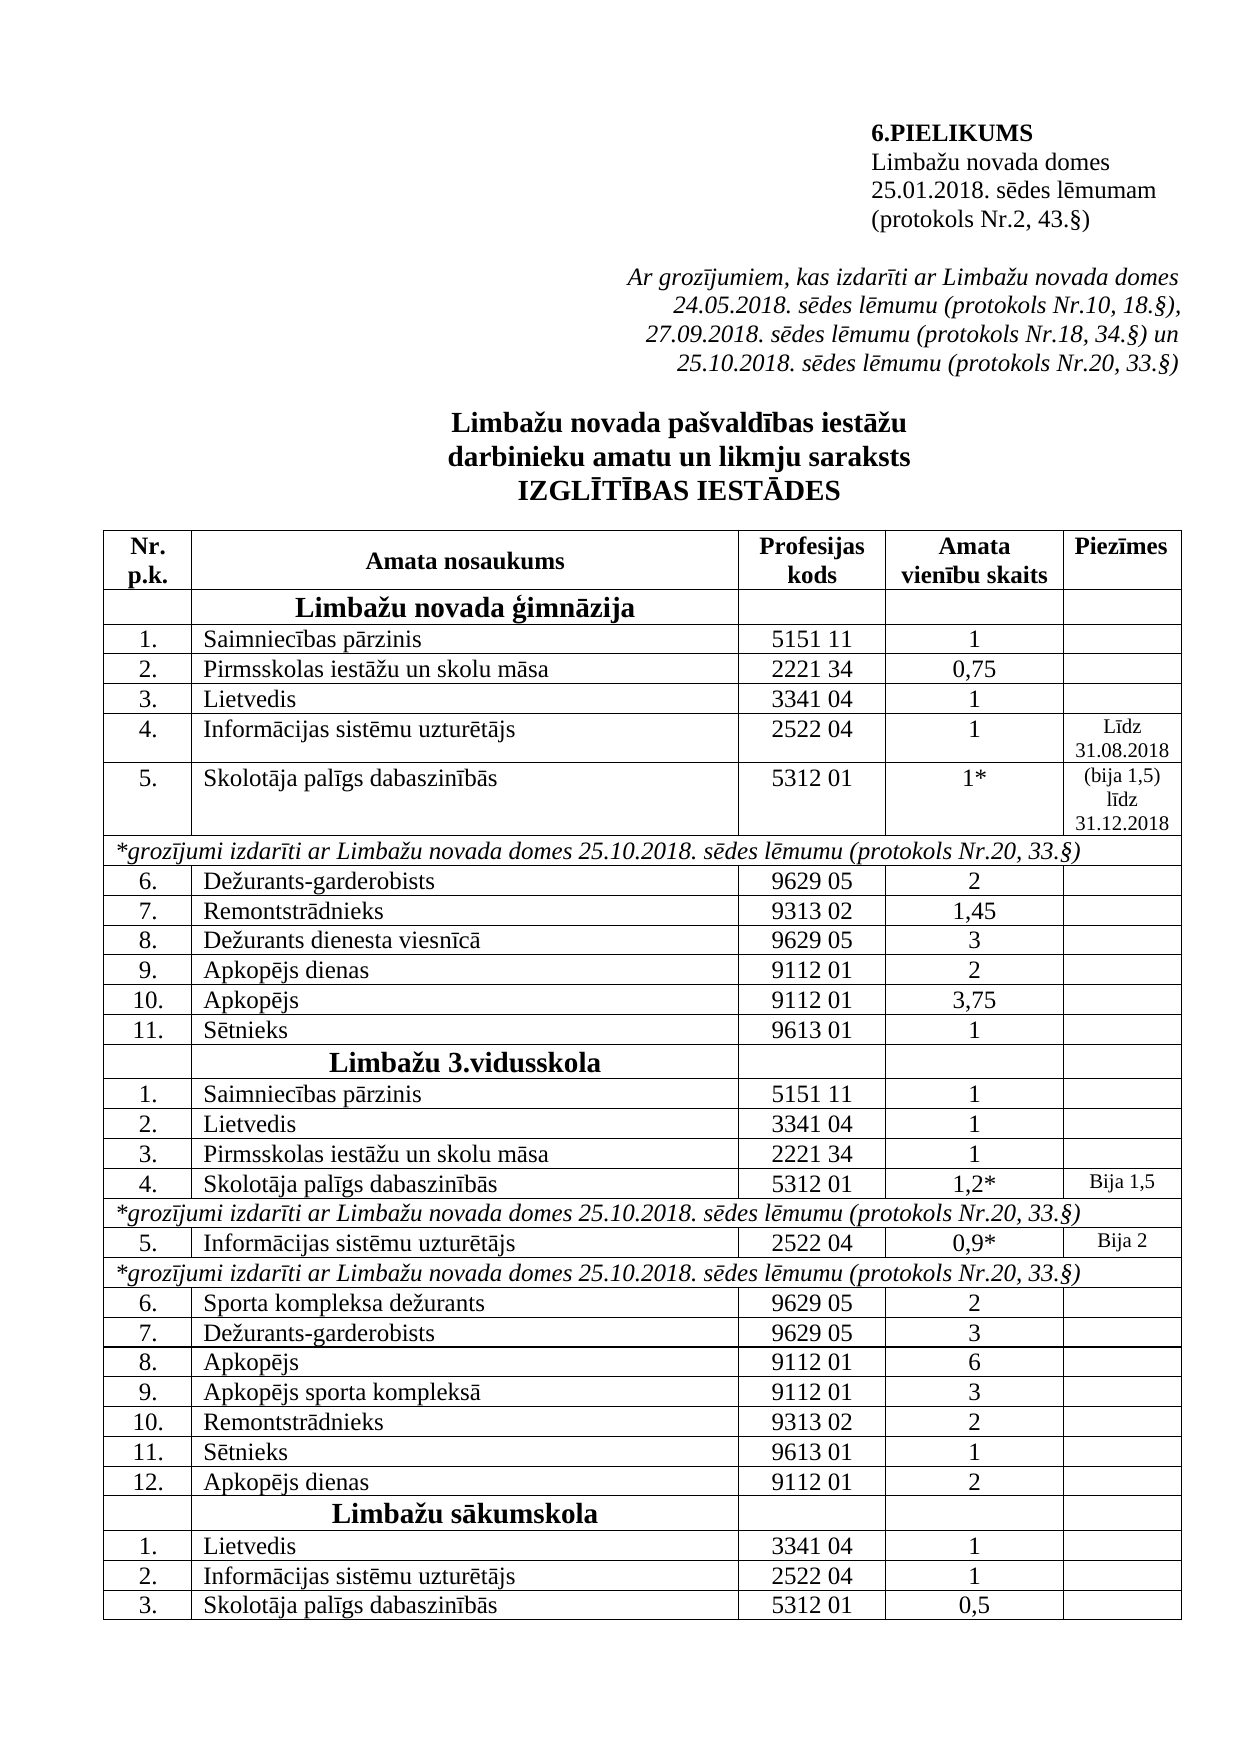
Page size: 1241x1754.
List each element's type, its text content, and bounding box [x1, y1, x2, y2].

table_cell 11. [104, 1437, 191, 1466]
table_header Profesijas kods [739, 531, 885, 589]
table_cell 3 [886, 1377, 1063, 1406]
table_cell 3. [104, 1139, 191, 1168]
table_cell [104, 590, 191, 623]
table_cell Sētnieks [192, 1437, 738, 1466]
table_cell [1064, 1139, 1181, 1168]
table_cell 2522 04 [739, 1228, 885, 1257]
table_cell [1064, 1467, 1181, 1495]
table_cell 0,5 [886, 1591, 1063, 1619]
table_cell 9. [104, 1377, 191, 1406]
table_cell 1. [104, 1079, 191, 1108]
table_cell 9112 01 [739, 1467, 885, 1495]
table_cell [1064, 590, 1181, 623]
table_cell 1,2* [886, 1169, 1063, 1197]
table_cell 2. [104, 1109, 191, 1138]
table_cell Limbažu sākumskola [192, 1496, 738, 1530]
table_cell 3341 04 [739, 684, 885, 713]
table_cell 1. [104, 1531, 191, 1560]
table_cell [1064, 1288, 1181, 1317]
table_cell Apkopējs dienas [192, 955, 738, 984]
table_cell Limbažu novada ģimnāzija [192, 590, 738, 623]
table_cell 6. [104, 1288, 191, 1317]
table_cell Lietvedis [192, 684, 738, 713]
table_cell [1064, 1496, 1181, 1530]
table_cell 1,45 [886, 896, 1063, 924]
table_cell (bija 1,5) līdz 31.12.2018 [1064, 763, 1181, 835]
table_header Piezīmes [1064, 531, 1181, 589]
table_cell [739, 1496, 885, 1530]
table_cell 9613 01 [739, 1015, 885, 1044]
table_cell 9629 05 [739, 1288, 885, 1317]
table_cell 3 [886, 926, 1063, 954]
table_cell 9313 02 [739, 1407, 885, 1436]
text 27.09.2018. sēdes lēmumu (protokols Nr.18, 34.§) un [177, 319, 1181, 348]
table_cell [1064, 866, 1181, 895]
table_cell 9112 01 [739, 1348, 885, 1376]
table_cell Pirmsskolas iestāžu un skolu māsa [192, 654, 738, 683]
table_cell 6 [886, 1348, 1063, 1376]
table_cell 1 [886, 684, 1063, 713]
table_cell 3 [886, 1318, 1063, 1346]
table_cell 1 [886, 1561, 1063, 1589]
table_cell 0,75 [886, 654, 1063, 683]
table_cell 2522 04 [739, 714, 885, 762]
table_cell Skolotāja palīgs dabaszinībās [192, 1591, 738, 1619]
table_cell Saimniecības pārzinis [192, 625, 738, 653]
table_header Nr. p.k. [104, 531, 191, 589]
table_cell [1064, 1348, 1181, 1376]
table_cell 9313 02 [739, 896, 885, 924]
table_cell [1064, 1407, 1181, 1436]
table_cell [1064, 1561, 1181, 1589]
table_cell 9629 05 [739, 926, 885, 954]
table_cell Apkopējs [192, 985, 738, 1014]
table_cell [1064, 625, 1181, 653]
table_cell Skolotāja palīgs dabaszinībās [192, 1169, 738, 1197]
table_cell 0,9* [886, 1228, 1063, 1257]
table_cell [886, 1496, 1063, 1530]
text 24.05.2018. sēdes lēmumu (protokols Nr.10, 18.§), [177, 291, 1181, 319]
table_cell Informācijas sistēmu uzturētājs [192, 714, 738, 762]
table_cell 3341 04 [739, 1531, 885, 1560]
text 25.01.2018. sēdes lēmumam (protokols Nr.2, 43.§) [871, 176, 1181, 233]
table_cell [1064, 654, 1181, 683]
table_header Amata vienību skaits [886, 531, 1063, 589]
table_cell 1. [104, 625, 191, 653]
table_cell 8. [104, 926, 191, 954]
table_cell 6. [104, 866, 191, 895]
table_cell Pirmsskolas iestāžu un skolu māsa [192, 1139, 738, 1168]
table_cell 5312 01 [739, 763, 885, 835]
table_cell Informācijas sistēmu uzturētājs [192, 1228, 738, 1257]
table_cell [1064, 1377, 1181, 1406]
table_cell [1064, 1318, 1181, 1346]
table_cell 5151 11 [739, 625, 885, 653]
table_cell Skolotāja palīgs dabaszinībās [192, 763, 738, 835]
table_cell [1064, 1109, 1181, 1138]
table_cell Remontstrādnieks [192, 896, 738, 924]
table_cell 10. [104, 1407, 191, 1436]
table_cell [1064, 684, 1181, 713]
table_cell 7. [104, 1318, 191, 1346]
table_cell 9112 01 [739, 955, 885, 984]
table_cell 2 [886, 866, 1063, 895]
table_cell Sporta kompleksa dežurants [192, 1288, 738, 1317]
table_cell [1064, 1045, 1181, 1078]
table_cell Dežurants-garderobists [192, 1318, 738, 1346]
table_cell Lietvedis [192, 1531, 738, 1560]
table_cell 2221 34 [739, 654, 885, 683]
table_cell [739, 1045, 885, 1078]
table_cell 3. [104, 1591, 191, 1619]
table_cell 9629 05 [739, 866, 885, 895]
table_cell [1064, 985, 1181, 1014]
table_cell 7. [104, 896, 191, 924]
text 25.10.2018. sēdes lēmumu (protokols Nr.20, 33.§) [177, 348, 1181, 377]
table_cell *grozījumi izdarīti ar Limbažu novada domes 25.10.2018. sēdes lēmumu (protokols Nr.20, 33.§) [104, 1199, 1181, 1227]
table_cell 1 [886, 625, 1063, 653]
table_cell 2 [886, 955, 1063, 984]
table_cell 1 [886, 1139, 1063, 1168]
table_cell 4. [104, 714, 191, 762]
table_cell 9613 01 [739, 1437, 885, 1466]
table_cell Remontstrādnieks [192, 1407, 738, 1436]
table_cell [1064, 926, 1181, 954]
table_cell 1 [886, 1015, 1063, 1044]
table_cell Līdz 31.08.2018 [1064, 714, 1181, 762]
text Ar grozījumiem, kas izdarīti ar Limbažu novada domes [177, 262, 1181, 291]
table_cell Informācijas sistēmu uzturētājs [192, 1561, 738, 1589]
table_cell 3,75 [886, 985, 1063, 1014]
table_cell 5312 01 [739, 1591, 885, 1619]
table_cell [1064, 896, 1181, 924]
table_cell 9. [104, 955, 191, 984]
table_cell 1 [886, 714, 1063, 762]
text Limbažu novada pašvaldības iestāžu [177, 406, 1181, 439]
table_cell 2522 04 [739, 1561, 885, 1589]
table_cell Sētnieks [192, 1015, 738, 1044]
table_cell 2 [886, 1288, 1063, 1317]
table_cell Saimniecības pārzinis [192, 1079, 738, 1108]
table_cell Dežurants dienesta viesnīcā [192, 926, 738, 954]
table_cell [1064, 1531, 1181, 1560]
table_cell 9112 01 [739, 985, 885, 1014]
table_cell [1064, 1591, 1181, 1619]
table_cell 5151 11 [739, 1079, 885, 1108]
table_cell Apkopējs dienas [192, 1467, 738, 1495]
table_cell 3341 04 [739, 1109, 885, 1138]
table_cell 2. [104, 1561, 191, 1589]
table_cell 1 [886, 1109, 1063, 1138]
table_cell 5. [104, 1228, 191, 1257]
text Limbažu novada domes [871, 147, 1181, 176]
table_cell 5312 01 [739, 1169, 885, 1197]
table_cell [886, 1045, 1063, 1078]
table_cell Apkopējs sporta kompleksā [192, 1377, 738, 1406]
table_cell 12. [104, 1467, 191, 1495]
table_cell [104, 1496, 191, 1530]
table_cell 1 [886, 1079, 1063, 1108]
table_header Amata nosaukums [192, 531, 738, 589]
table_cell [104, 1045, 191, 1078]
table_cell 1 [886, 1531, 1063, 1560]
table_cell 2. [104, 654, 191, 683]
table_cell *grozījumi izdarīti ar Limbažu novada domes 25.10.2018. sēdes lēmumu (protokols Nr.20, 33.§) [104, 1258, 1181, 1287]
table_cell 1 [886, 1437, 1063, 1466]
table_cell Lietvedis [192, 1109, 738, 1138]
table_cell [1064, 1015, 1181, 1044]
table_cell 4. [104, 1169, 191, 1197]
table_cell [886, 590, 1063, 623]
table_cell [739, 590, 885, 623]
text 6.Pielikums [871, 118, 1181, 147]
table_cell Bija 1,5 [1064, 1169, 1181, 1197]
table_cell *grozījumi izdarīti ar Limbažu novada domes 25.10.2018. sēdes lēmumu (protokols Nr.20, 33.§) [104, 836, 1181, 865]
table_cell Bija 2 [1064, 1228, 1181, 1257]
table_cell 11. [104, 1015, 191, 1044]
table_cell 8. [104, 1348, 191, 1376]
table_cell 9112 01 [739, 1377, 885, 1406]
table_cell Apkopējs [192, 1348, 738, 1376]
table_cell 2 [886, 1467, 1063, 1495]
table_cell [1064, 955, 1181, 984]
table_cell 5. [104, 763, 191, 835]
text darbinieku amatu un likmju saraksts [177, 439, 1181, 473]
table_cell 2221 34 [739, 1139, 885, 1168]
table_cell Limbažu 3.vidusskola [192, 1045, 738, 1078]
table_cell 1* [886, 763, 1063, 835]
text IZGLĪTĪBAS IESTĀDES [177, 473, 1181, 506]
table_cell 2 [886, 1407, 1063, 1436]
table_cell Dežurants-garderobists [192, 866, 738, 895]
table_cell [1064, 1437, 1181, 1466]
table_cell 9629 05 [739, 1318, 885, 1346]
table_cell [1064, 1079, 1181, 1108]
table_cell 10. [104, 985, 191, 1014]
table_cell 3. [104, 684, 191, 713]
